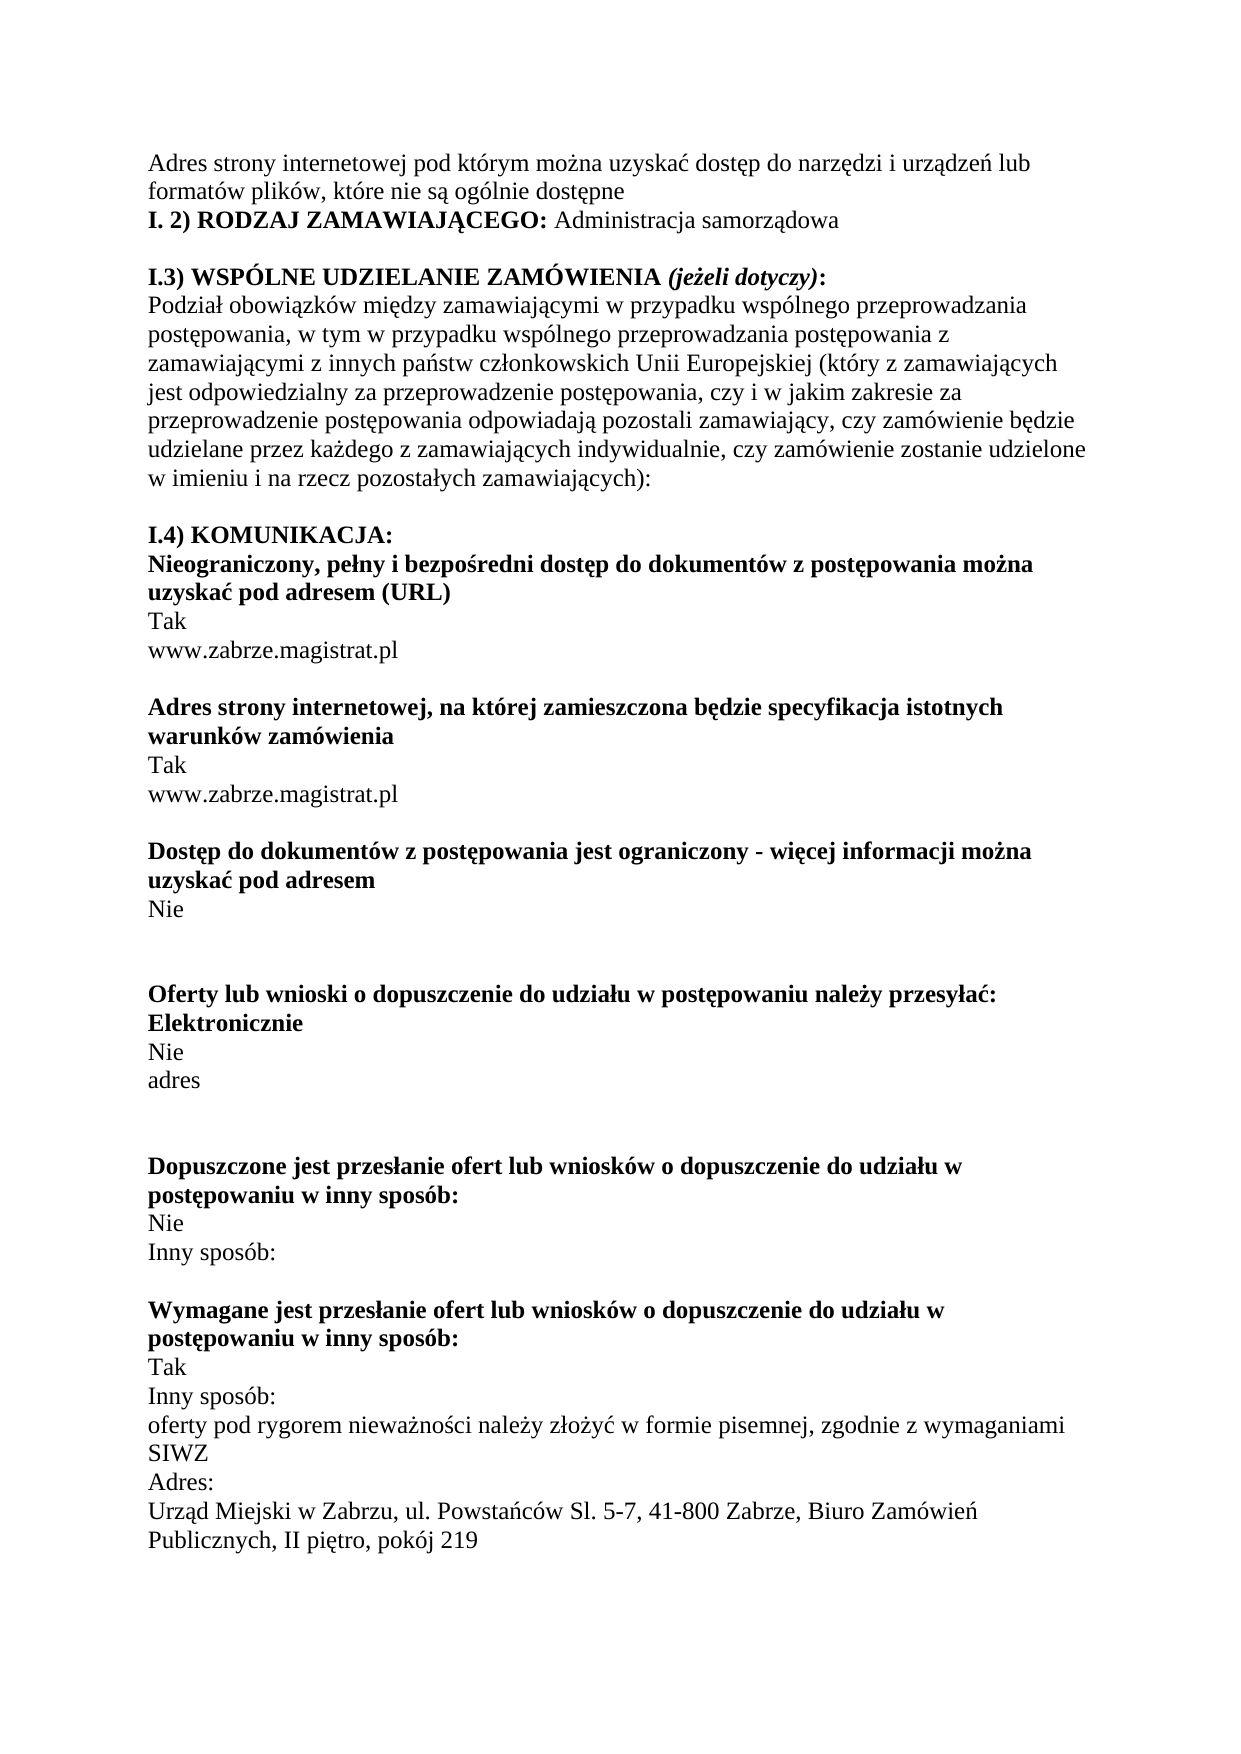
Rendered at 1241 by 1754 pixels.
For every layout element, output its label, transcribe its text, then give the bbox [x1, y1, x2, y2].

text Tak www.zabrze.magistrat.pl [148, 750, 1093, 807]
text Adres strony internetowej, na której zamieszczona będzie specyfikacja istotnych warunków zamówienia [148, 664, 1093, 750]
text I. 2) RODZAJ ZAMAWIAJĄCEGO: Administracja samorządowa [148, 205, 1093, 262]
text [148, 148, 1093, 205]
text I.3) WSPÓLNE UDZIELANIE ZAMÓWIENIA (jeżeli dotyczy): [148, 262, 1093, 291]
text Podział obowiązków między zamawiającymi w przypadku wspólnego przeprowadzania postępowania, w tym w przypadku wspólnego przeprowadzania postępowania z zamawiającymi z innych państw członkowskich Unii Europejskiej (który z zamawiających jest odpowiedzialny za przeprowadzenie postępowania, czy i w jakim zakresie za przeprowadzenie postępowania odpowiadają pozostali zamawiający, czy zamówienie będzie udzielane przez każdego z zamawiających indywidualnie, czy zamówienie zostanie udzielone w imieniu i na rzecz pozostałych zamawiających): [148, 291, 1093, 520]
text Dostęp do dokumentów z postępowania jest ograniczony - więcej informacji można uzyskać pod adresem [148, 807, 1093, 894]
text Nie adres [148, 1037, 1093, 1122]
text I.4) KOMUNIKACJA: Nieograniczony, pełny i bezpośredni dostęp do dokumentów z postępowania można uzyskać pod adresem (URL) [148, 520, 1093, 606]
text Oferty lub wnioski o dopuszczenie do udziału w postępowaniu należy przesyłać: Elektronicznie [148, 950, 1093, 1037]
text Dopuszczone jest przesłanie ofert lub wniosków o dopuszczenie do udziału w postępowaniu w inny sposób: Nie Inny sposób: Wymagane jest przesłanie ofert lub wniosków o dopuszczenie do udziału w postępowaniu w inny sposób: Tak Inny sposób: oferty pod rygorem nieważności należy złożyć w formie pisemnej, zgodnie z wymaganiami SIWZ Adres: Urząd Miejski w Zabrzu, ul. Powstańców Sl. 5-7, 41-800 Zabrze, Biuro Zamówień Publicznych, II piętro, pokój 219 [148, 1151, 1093, 1553]
text Tak www.zabrze.magistrat.pl [148, 606, 1093, 664]
text Nie [148, 894, 1093, 950]
